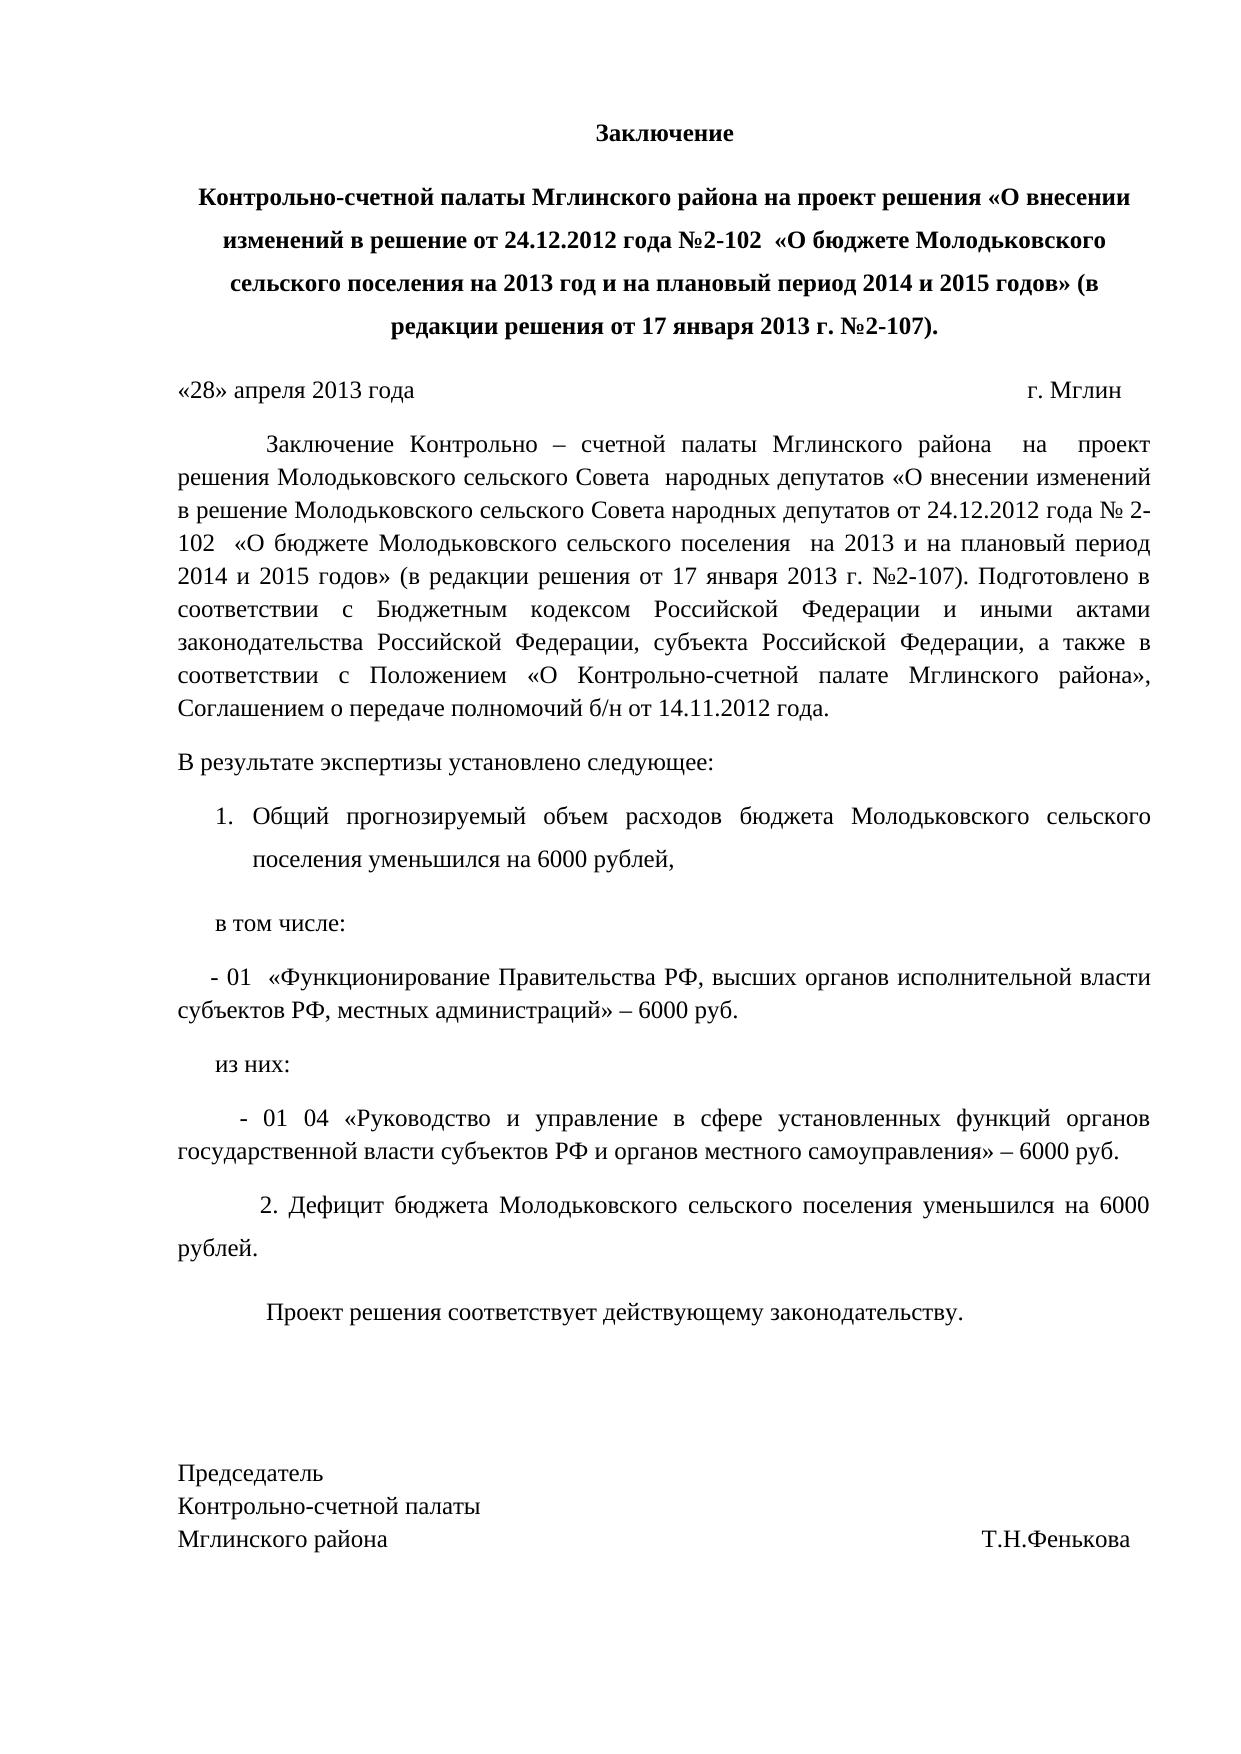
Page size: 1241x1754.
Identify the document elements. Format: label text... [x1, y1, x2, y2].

text «28» апреля 2013 года г. Мглин [177, 375, 1152, 404]
text Контрольно-счетной палаты Мглинского района на проект решения «О внесении изменений в решение от 24.12.2012 года №2-102 «О бюджете Молодьковского сельского поселения на 2013 год и на плановый период 2014 и 2015 годов» (в редакции решения от 17 января 2013 г. №2-107). [177, 182, 1152, 340]
text - 01 «Функционирование Правительства РФ, высших органов исполнительной власти субъектов РФ, местных администраций» – 6000 руб. [177, 962, 1152, 1024]
list Общий прогнозируемый объем расходов бюджета Молодьковского сельского поселения уменьшился на 6000 рублей, [215, 801, 1152, 873]
text в том числе: [215, 908, 1152, 937]
text Проект решения соответствует действующему законодательству. [177, 1297, 1152, 1326]
text Мглинского района Т.Н.Фенькова [177, 1524, 1152, 1553]
text Председатель [177, 1458, 1152, 1487]
text Заключение Контрольно – счетной палаты Мглинского района на проект решения Молодьковского сельского Совета народных депутатов «О внесении изменений в решение Молодьковского сельского Совета народных депутатов от 24.12.2012 года № 2-102 «О бюджете Молодьковского сельского поселения на 2013 и на плановый период 2014 и 2015 годов» (в редакции решения от 17 января 2013 г. №2-107). Подготовлено в соответствии с Бюджетным кодексом Российской Федерации и иными актами законодательства Российской Федерации, субъекта Российской Федерации, а также в соответствии с Положением «О Контрольно-счетной палате Мглинского района», Соглашением о передаче полномочий б/н от 14.11.2012 года. [177, 429, 1152, 722]
text 2. Дефицит бюджета Молодьковского сельского поселения уменьшился на 6000 рублей. [177, 1190, 1152, 1262]
text Заключение [177, 118, 1152, 147]
text В результате экспертизы установлено следующее: [177, 747, 1152, 776]
text Контрольно-счетной палаты [177, 1491, 1152, 1520]
text - 01 04 «Руководство и управление в сфере установленных функций органов государственной власти субъектов РФ и органов местного самоуправления» – 6000 руб. [177, 1103, 1152, 1164]
text из них: [177, 1049, 1152, 1078]
